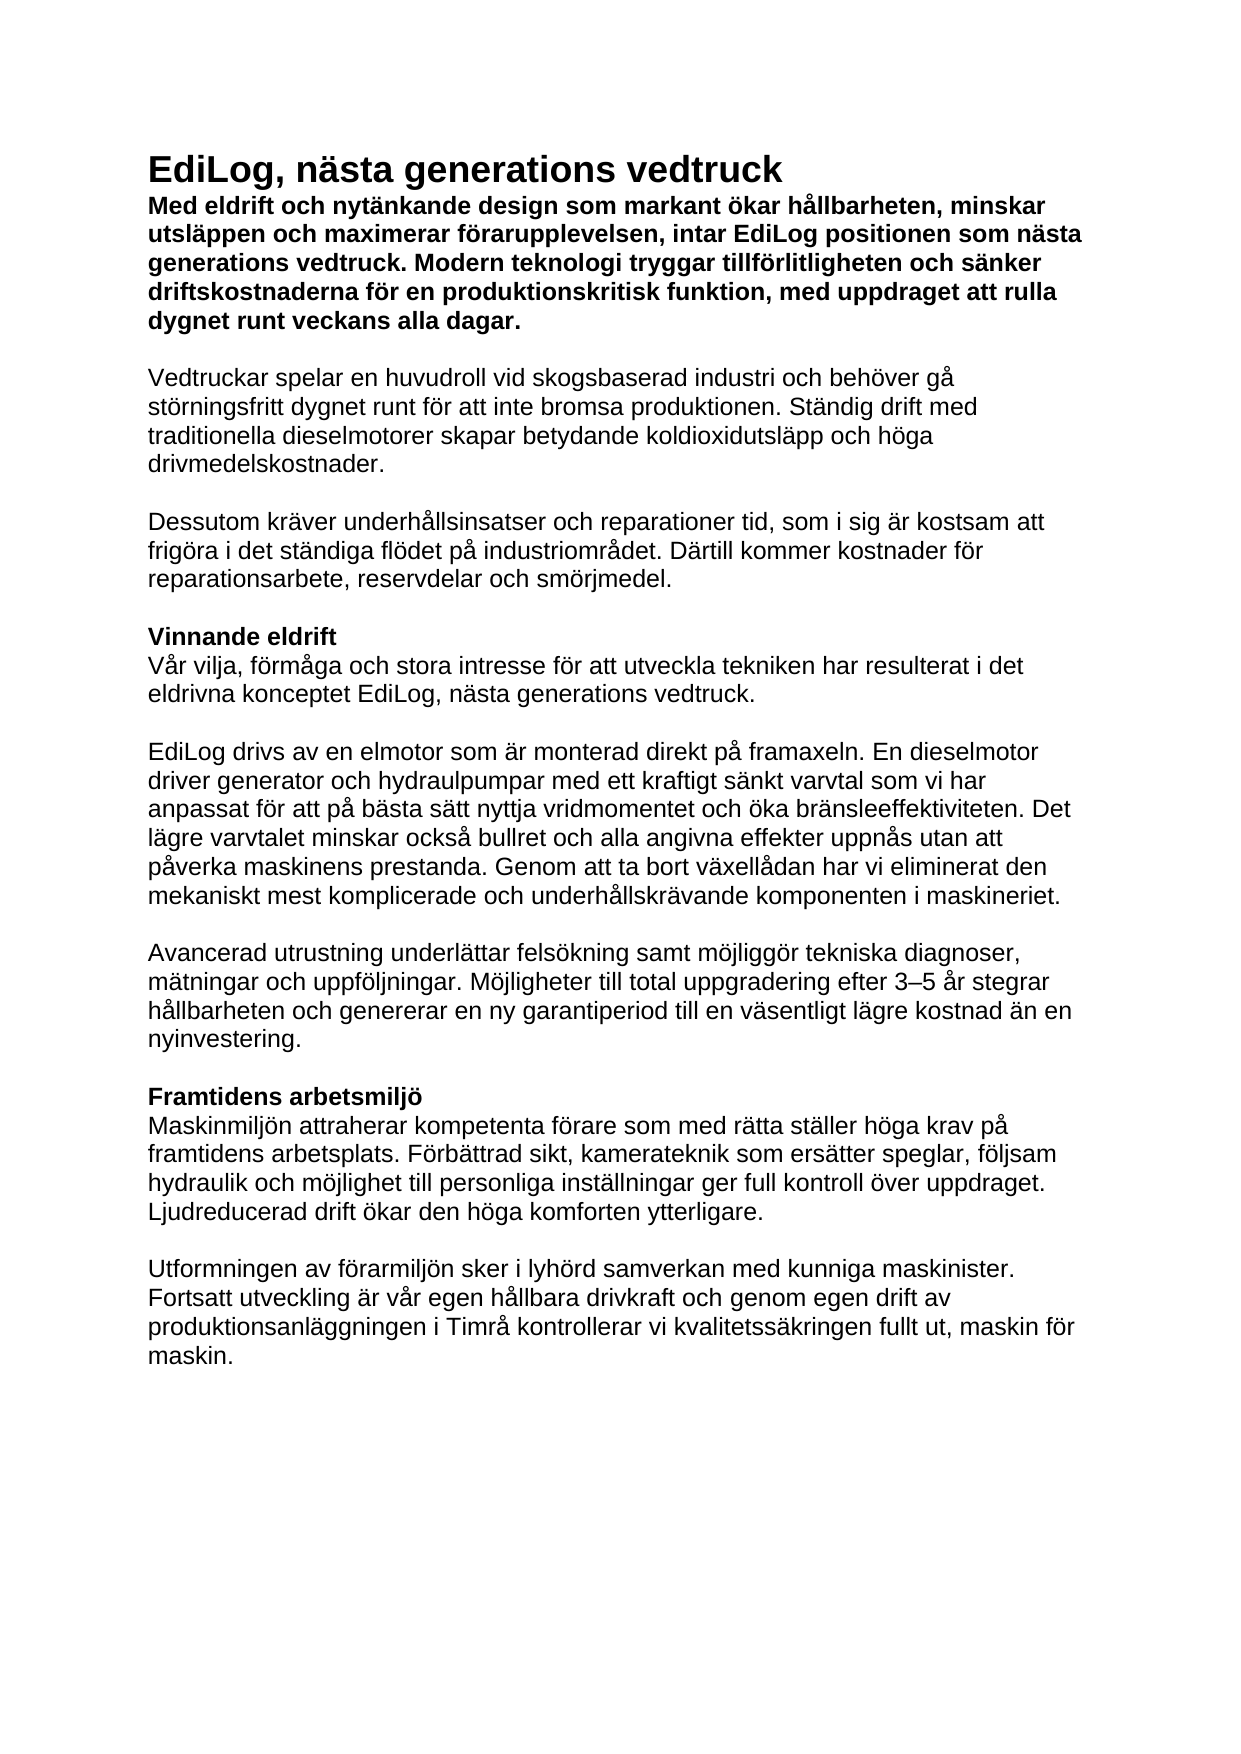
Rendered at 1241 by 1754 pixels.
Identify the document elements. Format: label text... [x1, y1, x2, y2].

text Utformningen av förarmiljön sker i lyhörd samverkan med kunniga maskinister. Fortsatt utveckling är vår egen hållbara drivkraft och genom egen drift av produktionsanläggningen i Timrå kontrollerar vi kvalitetssäkringen fullt ut, maskin för maskin. [148, 1254, 1093, 1369]
text Vedtruckar spelar en huvudroll vid skogsbaserad industri och behöver gå störningsfritt dygnet runt för att inte bromsa produktionen. Ständig drift med traditionella dieselmotorer skapar betydande koldioxidutsläpp och höga drivmedelskostnader. [148, 363, 1093, 478]
text EdiLog drivs av en elmotor som är monterad direkt på framaxeln. En dieselmotor driver generator och hydraulpumpar med ett kraftigt sänkt varvtal som vi har anpassat för att på bästa sätt nyttja vridmomentet och öka bränsleeffektiviteten. Det lägre varvtalet minskar också bullret och alla angivna effekter uppnås utan att påverka maskinens prestanda. Genom att ta bort växellådan har vi eliminerat den mekaniskt mest komplicerade och underhållskrävande komponenten i maskineriet. [148, 737, 1093, 909]
text Maskinmiljön attraherar kompetenta förare som med rätta ställer höga krav på framtidens arbetsplats. Förbättrad sikt, kamerateknik som ersätter speglar, följsam hydraulik och möjlighet till personliga inställningar ger full kontroll över uppdraget. Ljudreducerad drift ökar den höga komforten ytterligare. [148, 1111, 1093, 1226]
text Framtidens arbetsmiljö [148, 1082, 1093, 1111]
text Dessutom kräver underhållsinsatser och reparationer tid, som i sig är kostsam att frigöra i det ständiga flödet på industriområdet. Därtill kommer kostnader för reparationsarbete, reservdelar och smörjmedel. [148, 507, 1093, 593]
text Avancerad utrustning underlättar felsökning samt möjliggör tekniska diagnoser, mätningar och uppföljningar. Möjligheter till total uppgradering efter 3–5 år stegrar hållbarheten och genererar en ny garantiperiod till en väsentligt lägre kostnad än en nyinvestering. [148, 938, 1093, 1053]
text Vår vilja, förmåga och stora intresse för att utveckla tekniken har resulterat i det eldrivna konceptet EdiLog, nästa generations vedtruck. [148, 651, 1093, 708]
text EdiLog, nästa generations vedtruck [148, 148, 1093, 191]
text Vinnande eldrift [148, 622, 1093, 651]
text Med eldrift och nytänkande design som markant ökar hållbarheten, minskar utsläppen och maximerar förarupplevelsen, intar EdiLog positionen som nästa generations vedtruck. Modern teknologi tryggar tillförlitligheten och sänker driftskostnaderna för en produktionskritisk funktion, med uppdraget att rulla dygnet runt veckans alla dagar. [148, 191, 1093, 334]
